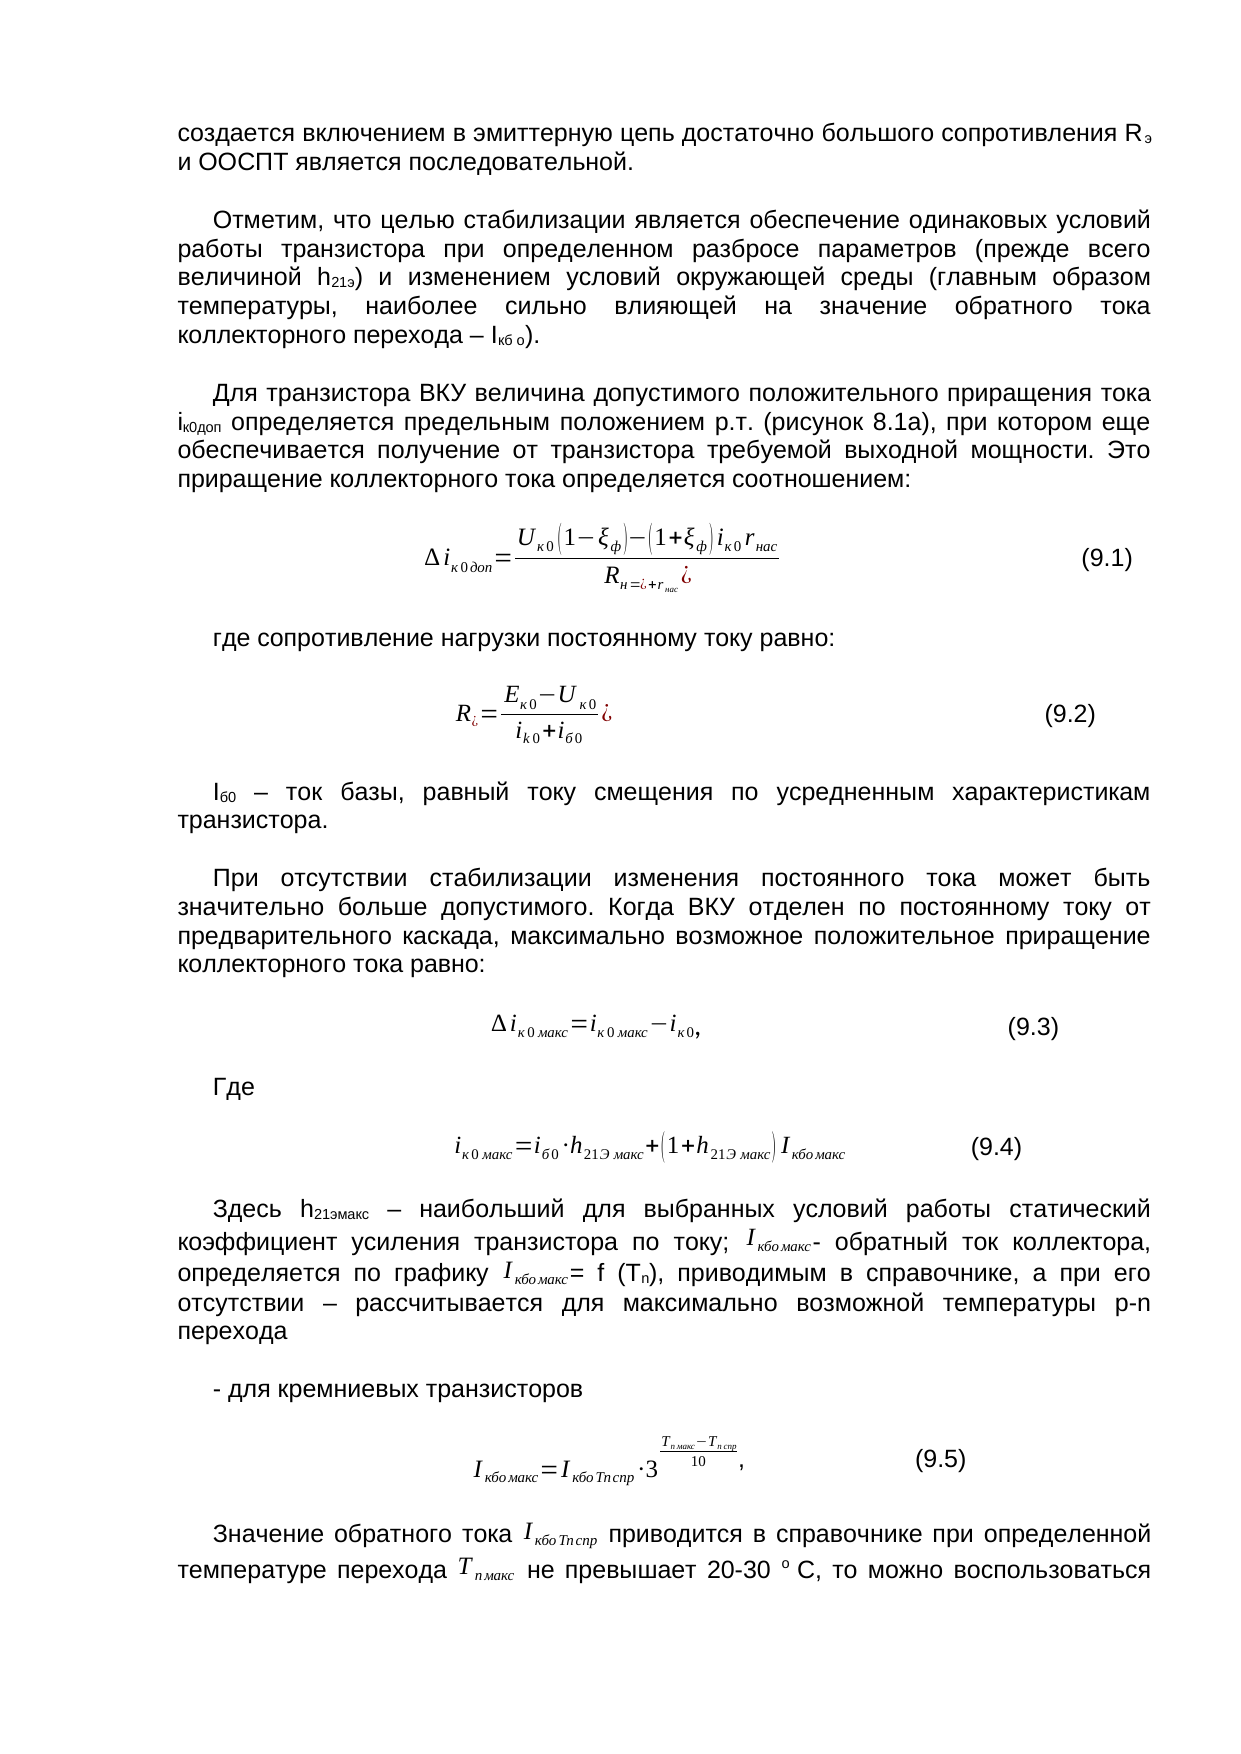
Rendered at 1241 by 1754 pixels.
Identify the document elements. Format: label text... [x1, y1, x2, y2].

text Где [177, 1072, 1152, 1101]
text (9.2) [325, 681, 1152, 747]
text , (9.5) [398, 1432, 1152, 1486]
text (9.4) [251, 1130, 1152, 1165]
text Iб0 – ток базы, равный току смещения по усредненным характеристикам транзистора. [177, 776, 1152, 834]
text При отсутствии стабилизации изменения постоянного тока может быть значительно больше допустимого. Когда ВКУ отделен по постоянному току от предварительного каскада, максимально возможное положительное приращение коллекторного тока равно: [177, 863, 1152, 978]
text Отметим, что целью стабилизации является обеспечение одинаковых условий работы транзистора при определенном разбросе параметров (прежде всего величиной h21э) и изменением условий окружающей среды (главным образом температуры, наиболее сильно влияющей на значение обратного тока коллекторного перехода – Iкб о). [177, 205, 1152, 348]
text - для кремниевых транзисторов [177, 1374, 1152, 1403]
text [177, 118, 1152, 176]
text (9.1) [325, 522, 1152, 594]
text , (9.3) [325, 1007, 1152, 1043]
text Здесь h21эмакс – наибольший для выбранных условий работы статический коэффициент усиления транзистора по току; - обратный ток коллектора, определяется по графику = f (Тn), приводимым в справочнике, а при его отсутствии – рассчитывается для максимально возможной температуры p-n перехода [177, 1194, 1152, 1345]
text Для транзистора ВКУ величина допустимого положительного приращения тока iк0доп определяется предельным положением р.т. (рисунок 8.1а), при котором еще обеспечивается получение от транзистора требуемой выходной мощности. Это приращение коллекторного тока определяется соотношением: [177, 378, 1152, 493]
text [177, 1518, 1152, 1585]
text где сопротивление нагрузки постоянному току равно: [177, 623, 1152, 652]
